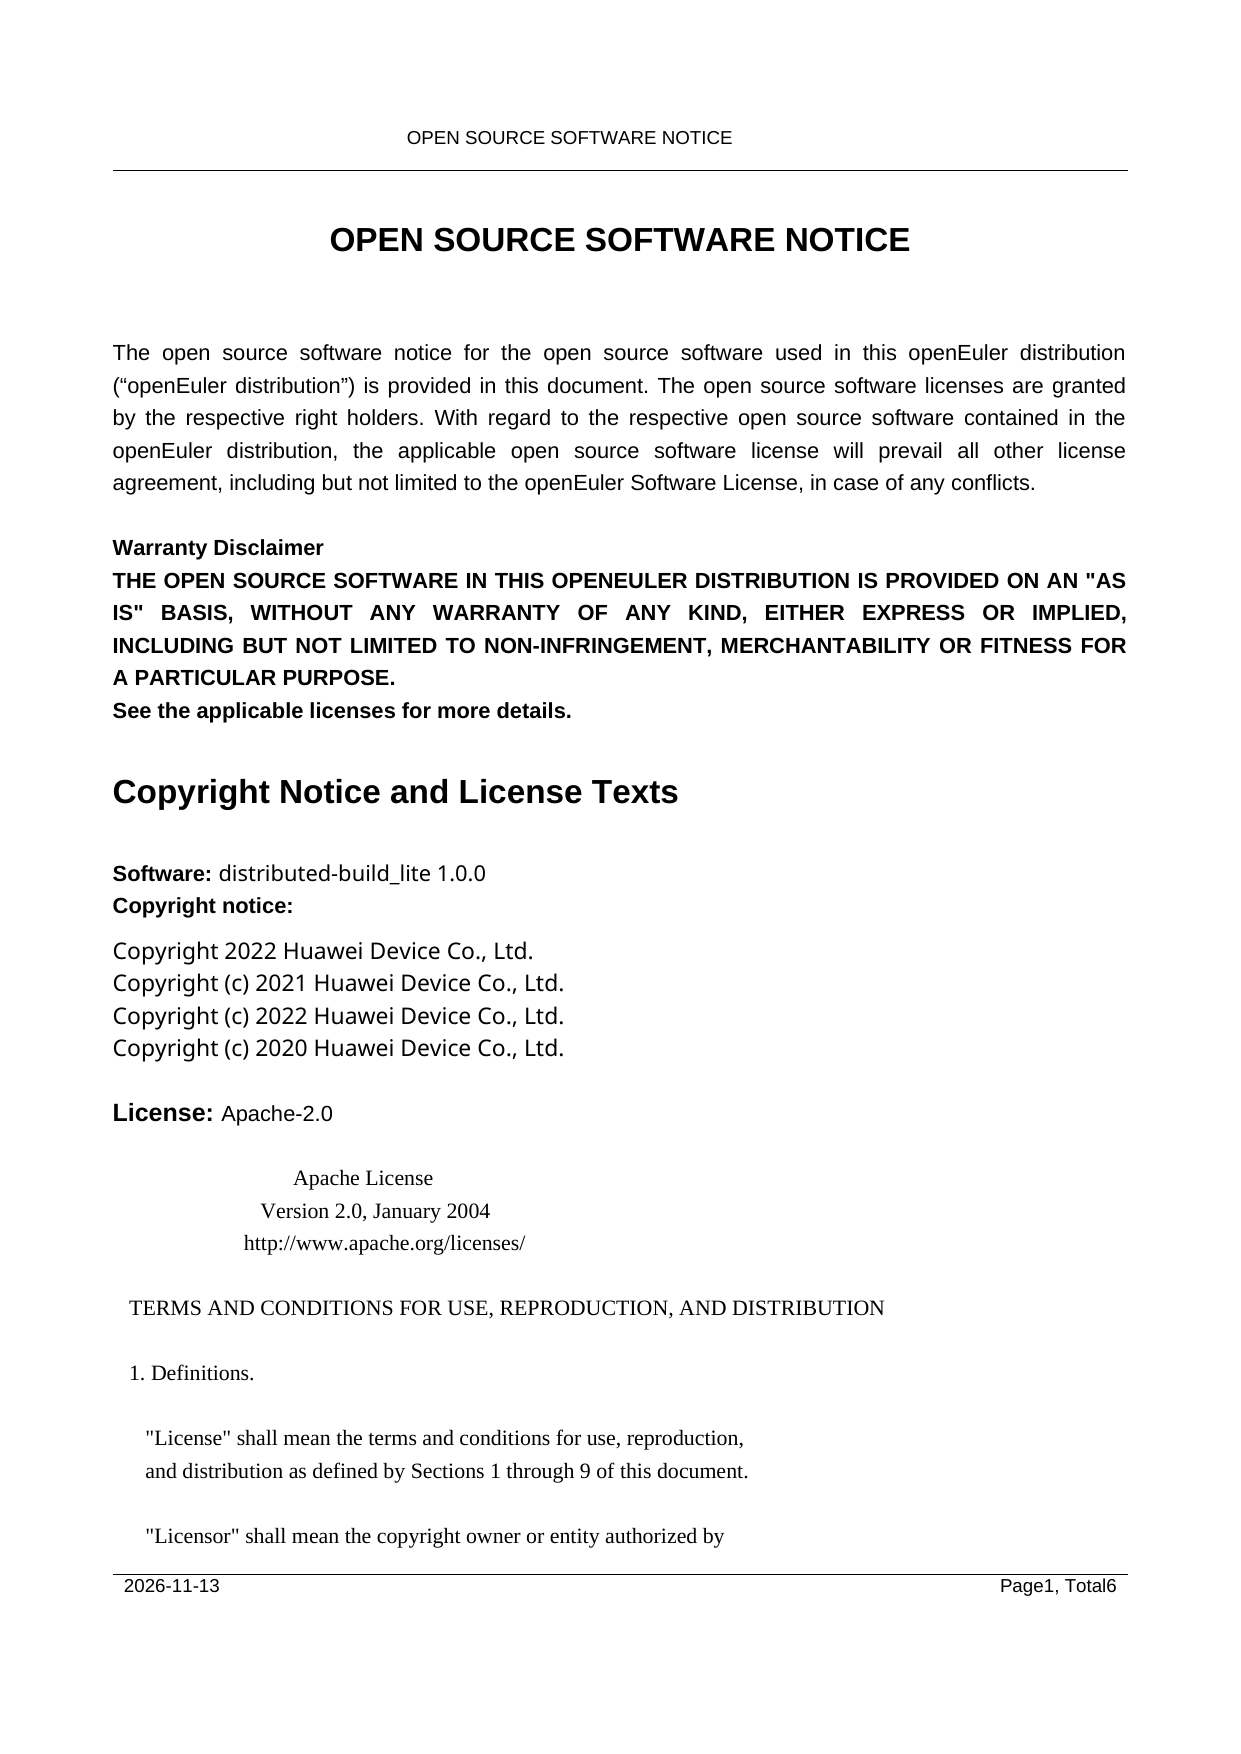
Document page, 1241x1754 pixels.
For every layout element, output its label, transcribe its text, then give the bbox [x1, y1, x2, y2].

text The open source software notice for the open source software used in this openEuler distribution (“openEuler distribution”) is provided in this document. The open source software licenses are granted by the respective right holders. With regard to the respective open source software contained in the openEuler distribution, the applicable open source software license will prevail all other license agreement, including but not limited to the openEuler Software License, in case of any conflicts. [112, 336, 1128, 499]
text Copyright 2022 Huawei Device Co., Ltd. Copyright (c) 2021 Huawei Device Co., Ltd. Copyright (c) 2022 Huawei Device Co., Ltd. Copyright (c) 2020 Huawei Device Co., Ltd. [112, 934, 1128, 1096]
text OPEN SOURCE SOFTWARE NOTICE [112, 206, 1128, 271]
text Warranty Disclaimer [112, 531, 1128, 564]
text License: Apache-2.0 [112, 1096, 1128, 1129]
text THE OPEN SOURCE SOFTWARE IN THIS OPENEULER DISTRIBUTION IS PROVIDED ON AN "AS IS" BASIS, WITHOUT ANY WARRANTY OF ANY KIND, EITHER EXPRESS OR IMPLIED, INCLUDING BUT NOT LIMITED TO NON-INFRINGEMENT, MERCHANTABILITY OR FITNESS FOR A PARTICULAR PURPOSE. See the applicable licenses for more details. [112, 564, 1128, 726]
title Software: distributed-build_lite 1.0.0 [112, 856, 1128, 889]
text Copyright Notice and License Texts [112, 759, 1128, 824]
text Copyright notice: [112, 889, 1128, 921]
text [112, 1129, 1128, 1551]
